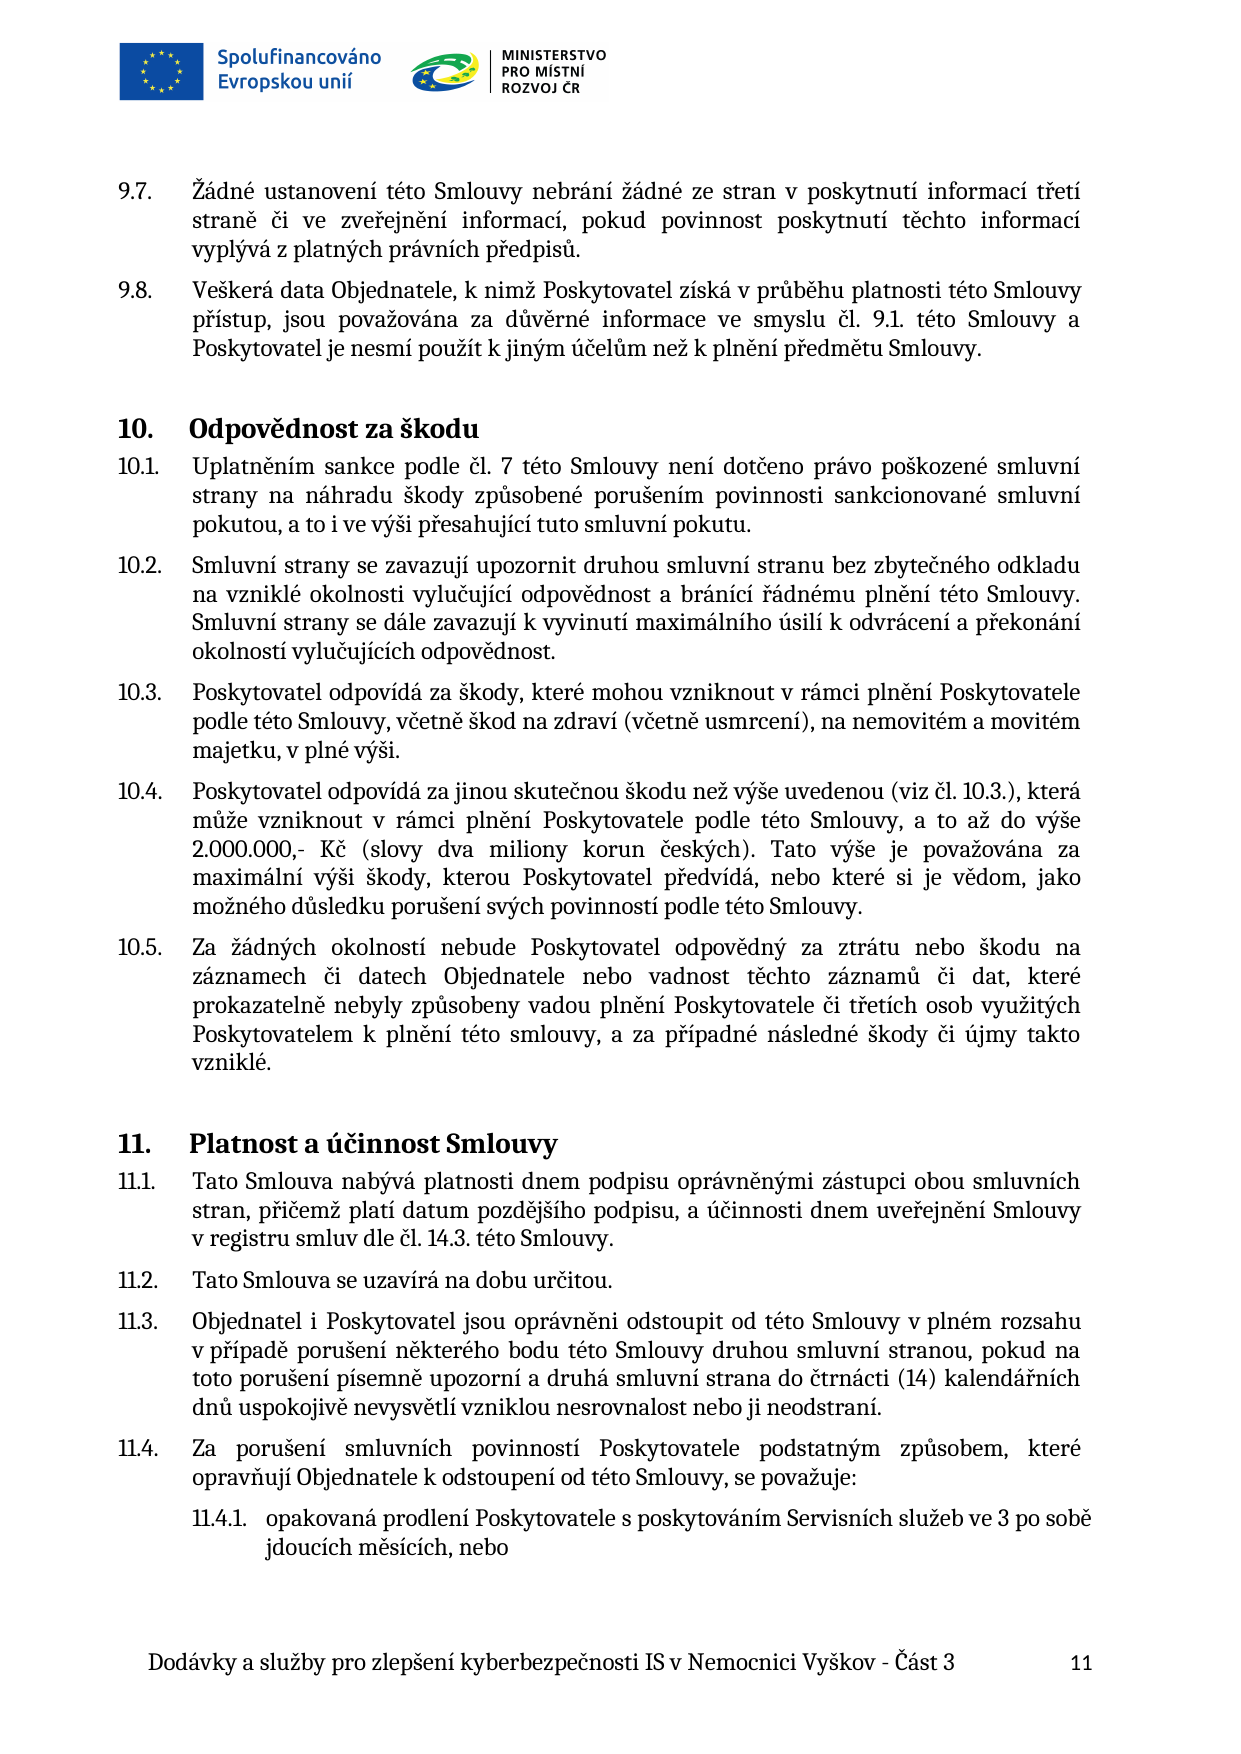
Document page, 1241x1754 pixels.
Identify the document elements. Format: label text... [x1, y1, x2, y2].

list Poskytovatel odpovídá za jinou skutečnou škodu než výše uvedenou (viz čl. 10.3.), která může vzniknout v rámci plnění Poskytovatele podle této Smlouvy, a to až do výše 2.000.000,- Kč (slovy dva miliony korun českých). Tato výše je považována za maximální výši škody, kterou Poskytovatel předvídá, nebo které si je vědom, jako možného důsledku porušení svých povinností podle této Smlouvy. [118, 777, 1082, 921]
list Objednatel i Poskytovatel jsou oprávněni odstoupit od této Smlouvy v plném rozsahu v případě porušení některého bodu této Smlouvy druhou smluvní stranou, pokud na toto porušení písemně upozorní a druhá smluvní strana do čtrnácti (14) kalendářních dnů uspokojivě nevysvětlí vzniklou nesrovnalost nebo ji neodstraní. [118, 1307, 1082, 1422]
list opakovaná prodlení Poskytovatele s poskytováním Servisních služeb ve 3 po sobě jdoucích měsících, nebo [192, 1504, 1092, 1562]
list Za žádných okolností nebude Poskytovatel odpovědný za ztrátu nebo škodu na záznamech či datech Objednatele nebo vadnost těchto záznamů či dat, které prokazatelně nebyly způsobeny vadou plnění Poskytovatele či třetích osob využitých Poskytovatelem k plnění této smlouvy, a za případné následné škody či újmy takto vzniklé. [118, 933, 1082, 1077]
list Veškerá data Objednatele, k nimž Poskytovatel získá v průběhu platnosti této Smlouvy přístup, jsou považována za důvěrné informace ve smyslu čl. 9.1. této Smlouvy a Poskytovatel je nesmí použít k jiným účelům než k plnění předmětu Smlouvy. [118, 276, 1082, 362]
subtitle Odpovědnost za škodu [118, 412, 1092, 446]
list Žádné ustanovení této Smlouvy nebrání žádné ze stran v poskytnutí informací třetí straně či ve zveřejnění informací, pokud povinnost poskytnutí těchto informací vyplývá z platných právních předpisů. [118, 177, 1082, 263]
list Tato Smlouva nabývá platnosti dnem podpisu oprávněnými zástupci obou smluvních stran, přičemž platí datum pozdějšího podpisu, a účinnosti dnem uveřejnění Smlouvy v registru smluv dle čl. 14.3. této Smlouvy. [118, 1167, 1082, 1253]
list Uplatněním sankce podle čl. 7 této Smlouvy není dotčeno právo poškozené smluvní strany na náhradu škody způsobené porušením povinnosti sankcionované smluvní pokutou, a to i ve výši přesahující tuto smluvní pokutu. [118, 452, 1082, 538]
list Smluvní strany se zavazují upozornit druhou smluvní stranu bez zbytečného odkladu na vzniklé okolnosti vylučující odpovědnost a bránící řádnému plnění této Smlouvy. Smluvní strany se dále zavazují k vyvinutí maximálního úsilí k odvrácení a překonání okolností vylučujících odpovědnost. [118, 551, 1082, 666]
list Tato Smlouva se uzavírá na dobu určitou. [118, 1266, 1082, 1294]
picture [118, 42, 610, 102]
list Poskytovatel odpovídá za škody, které mohou vzniknout v rámci plnění Poskytovatele podle této Smlouvy, včetně škod na zdraví (včetně usmrcení), na nemovitém a movitém majetku, v plné výši. [118, 678, 1082, 764]
subtitle Platnost a účinnost Smlouvy [118, 1127, 1092, 1161]
list Za porušení smluvních povinností Poskytovatele podstatným způsobem, které opravňují Objednatele k odstoupení od této Smlouvy, se považuje: [118, 1434, 1082, 1492]
